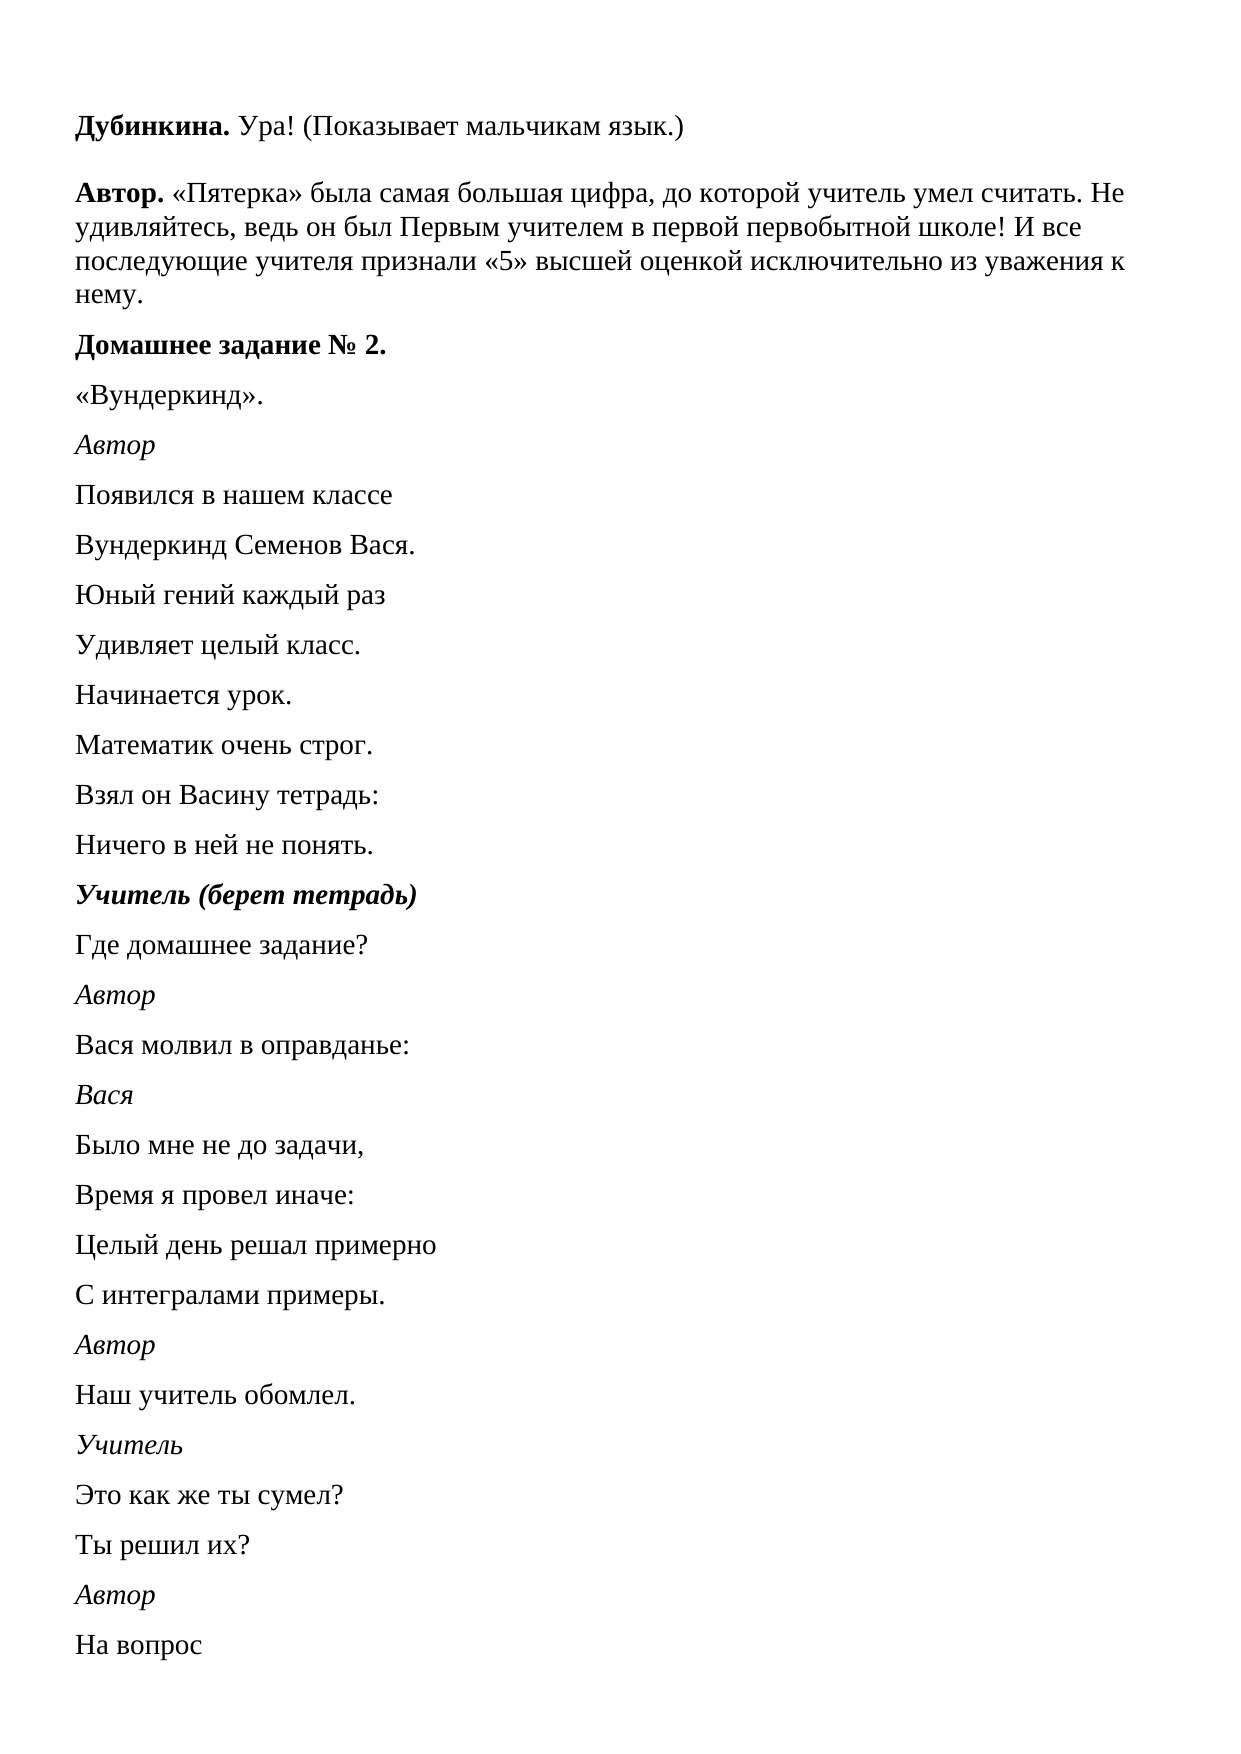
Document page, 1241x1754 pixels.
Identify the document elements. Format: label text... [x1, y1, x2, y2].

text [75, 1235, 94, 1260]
text Где домашнее задание? [75, 935, 1165, 960]
text С интегралами примеры. [75, 1285, 1165, 1310]
text Автор [75, 1585, 1165, 1610]
text Целый день решал примерно [93, 1235, 1165, 1260]
text Учитель (берет тетрадь) [407, 885, 1165, 910]
text Взял он Васину тетрадь: [75, 785, 1165, 810]
text Учитель [75, 1435, 1165, 1460]
text Дубинкина. Ура! (Показывает мальчикам язык.) [75, 108, 1165, 142]
text Учитель (берет тетрадь) [75, 885, 206, 910]
text Время я провел иначе: [75, 1185, 1165, 1210]
text Автор [75, 1335, 1165, 1360]
text Вася [75, 1085, 1165, 1110]
text Учитель (берет тетрадь) [203, 885, 412, 910]
text «Вундеркинд». [75, 385, 1165, 410]
text Вася молвил в оправданье: [75, 1035, 1165, 1060]
text Удивляет целый класс. [75, 635, 1165, 660]
text Это как же ты сумел? [75, 1485, 1165, 1510]
text Автор [75, 985, 1165, 1010]
text Математик очень строг. [75, 735, 1165, 760]
text Начинается урок. [75, 685, 1165, 710]
text Ты решил их? [75, 1535, 1165, 1560]
text Юный гений каждый раз [75, 585, 1165, 610]
text На вопрос [75, 1635, 1165, 1660]
text Домашнее задание № 2. [92, 335, 1165, 360]
text Появился в нашем классе [75, 485, 1165, 510]
text Наш учитель обомлел. [75, 1385, 1165, 1410]
text Автор [75, 435, 1165, 460]
text Было мне не до задачи, [75, 1135, 1165, 1160]
text Вундеркинд Семенов Вася. [75, 535, 1165, 560]
text Автор. «Пятерка» была самая большая цифра, до которой учитель умел считать. Не удивляйтесь, ведь он был Первым учителем в первой первобытной школе! И все последующие учителя признали «5» высшей оценкой исключительно из уважения к нему. [75, 176, 1165, 310]
text Ничего в ней не понять. [75, 835, 1165, 860]
